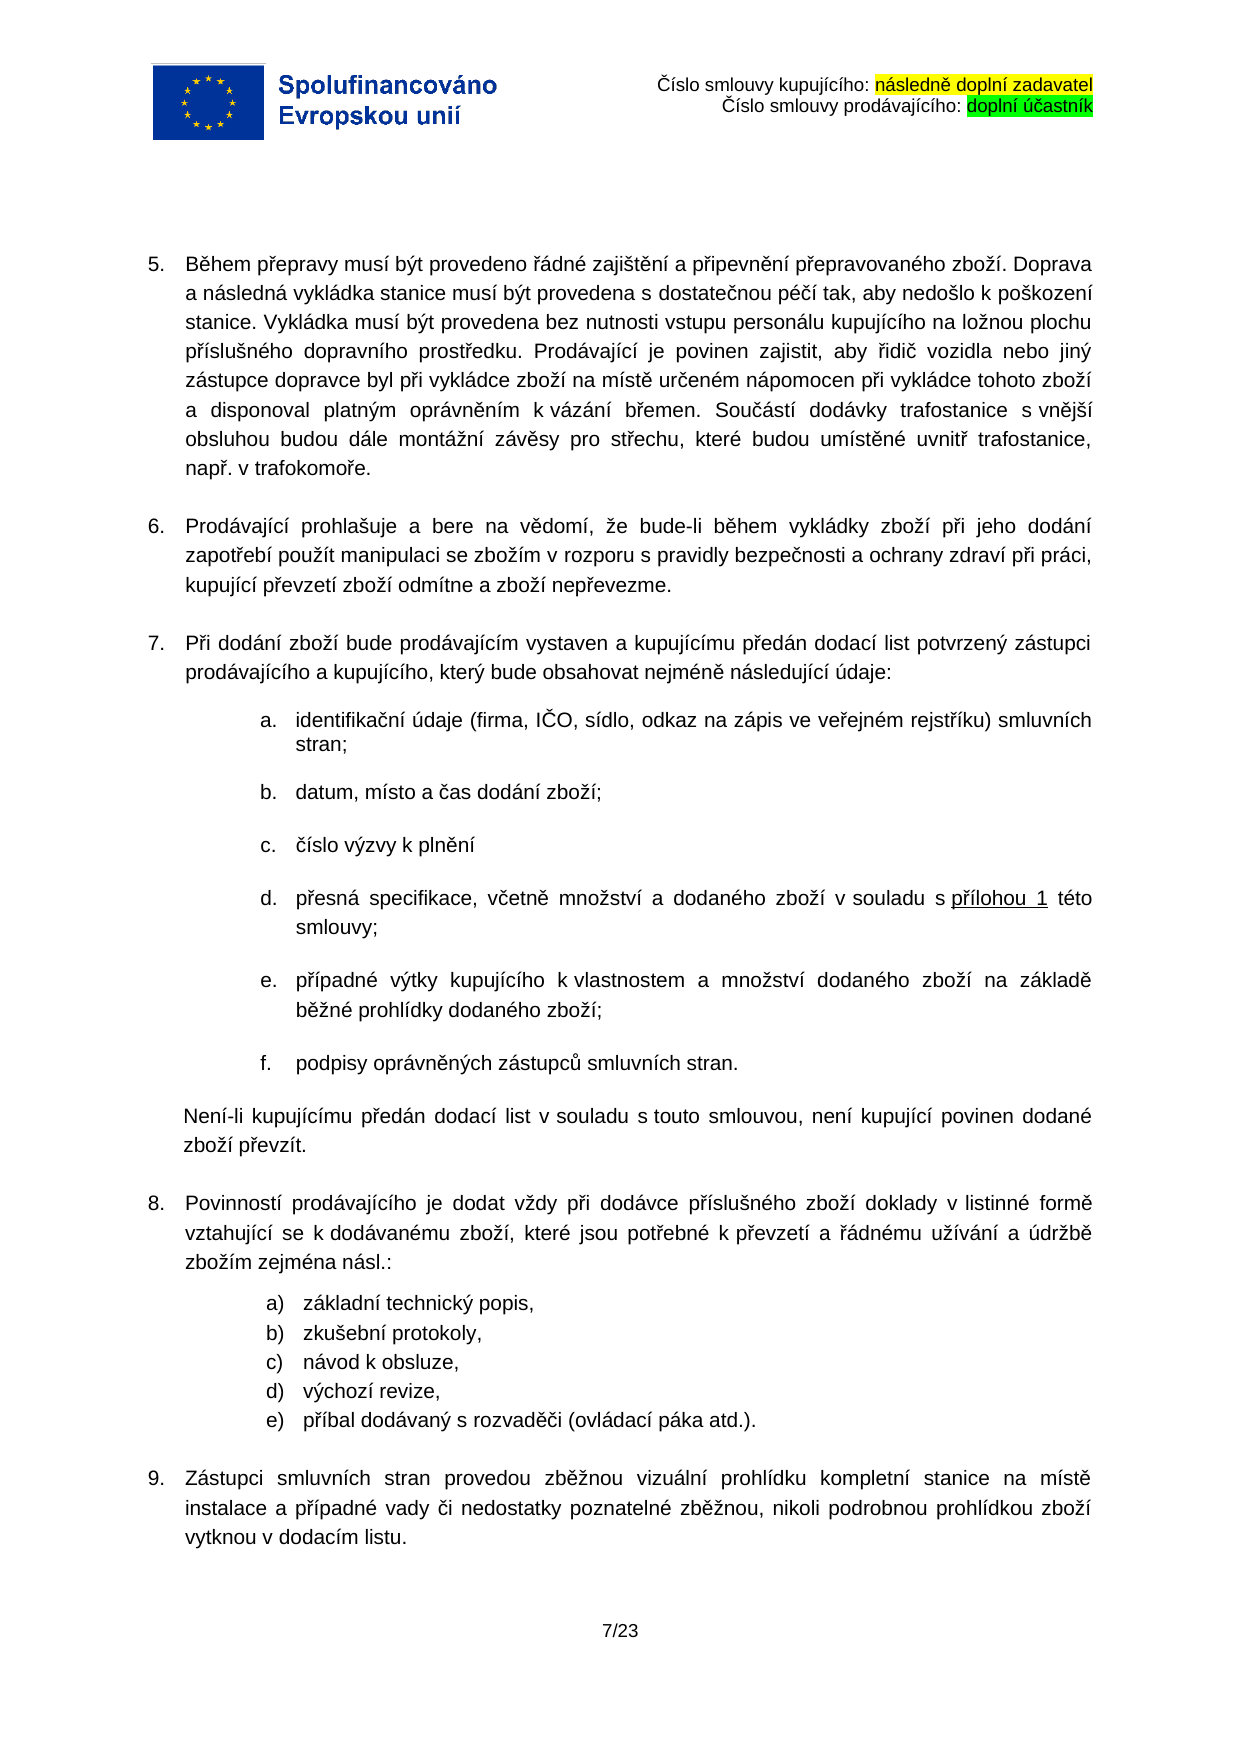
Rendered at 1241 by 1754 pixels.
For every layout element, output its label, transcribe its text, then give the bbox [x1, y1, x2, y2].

list Povinností prodávajícího je dodat vždy při dodávce příslušného zboží doklady v listinné formě vztahující se k dodávanému zboží, které jsou potřebné k převzetí a řádnému užívání a údržbě zbožím zejména násl.: [148, 1186, 1093, 1273]
list případné výtky kupujícího k vlastnostem a množství dodaného zboží na základě běžné prohlídky dodaného zboží; [260, 963, 1093, 1021]
list Během přepravy musí být provedeno řádné zajištění a připevnění přepravovaného zboží. Doprava a následná vykládka stanice musí být provedena s dostatečnou péčí tak, aby nedošlo k poškození stanice. Vykládka musí být provedena bez nutnosti vstupu personálu kupujícího na ložnou plochu příslušného dopravního prostředku. Prodávající je povinen zajistit, aby řidič vozidla nebo jiný zástupce dopravce byl při vykládce zboží na místě určeném nápomocen při vykládce tohoto zboží a disponoval platným oprávněním k vázání břemen. Součástí dodávky trafostanice s vnější obsluhou budou dále montážní závěsy pro střechu, které budou umístěné uvnitř trafostanice, např. v trafokomoře. [148, 246, 1093, 480]
text Není-li kupujícímu předán dodací list v souladu s touto smlouvou, není kupující povinen dodané zboží převzít. [183, 1098, 1093, 1157]
list datum, místo a čas dodání zboží; [260, 780, 1093, 804]
list zkušební protokoly, [266, 1315, 1093, 1344]
list podpisy oprávněných zástupců smluvních stran. [260, 1045, 1093, 1074]
list návod k obsluze, [266, 1344, 1093, 1373]
list přesná specifikace, včetně množství a dodaného zboží v souladu s přílohou 1 této smlouvy; [260, 881, 1093, 939]
list výchozí revize, [266, 1373, 1093, 1403]
list Prodávající prohlašuje a bere na vědomí, že bude-li během vykládky zboží při jeho dodání zapotřebí použít manipulaci se zbožím v rozporu s pravidly bezpečnosti a ochrany zdraví při práci, kupující převzetí zboží odmítne a zboží nepřevezme. [148, 509, 1093, 596]
list základní technický popis, [266, 1286, 1093, 1315]
list Při dodání zboží bude prodávajícím vystaven a kupujícímu předán dodací list potvrzený zástupci prodávajícího a kupujícího, který bude obsahovat nejméně následující údaje: [148, 626, 1093, 684]
picture [147, 60, 512, 146]
list identifikační údaje (firma, IČO, sídlo, odkaz na zápis ve veřejném rejstříku) smluvních stran; [260, 708, 1093, 756]
list příbal dodávaný s rozvaděči (ovládací páka atd.). [266, 1403, 1093, 1432]
list Zástupci smluvních stran provedou zběžnou vizuální prohlídku kompletní stanice na místě instalace a případné vady či nedostatky poznatelné zběžnou, nikoli podrobnou prohlídkou zboží vytknou v dodacím listu. [148, 1461, 1093, 1548]
list číslo výzvy k plnění [260, 828, 1093, 857]
